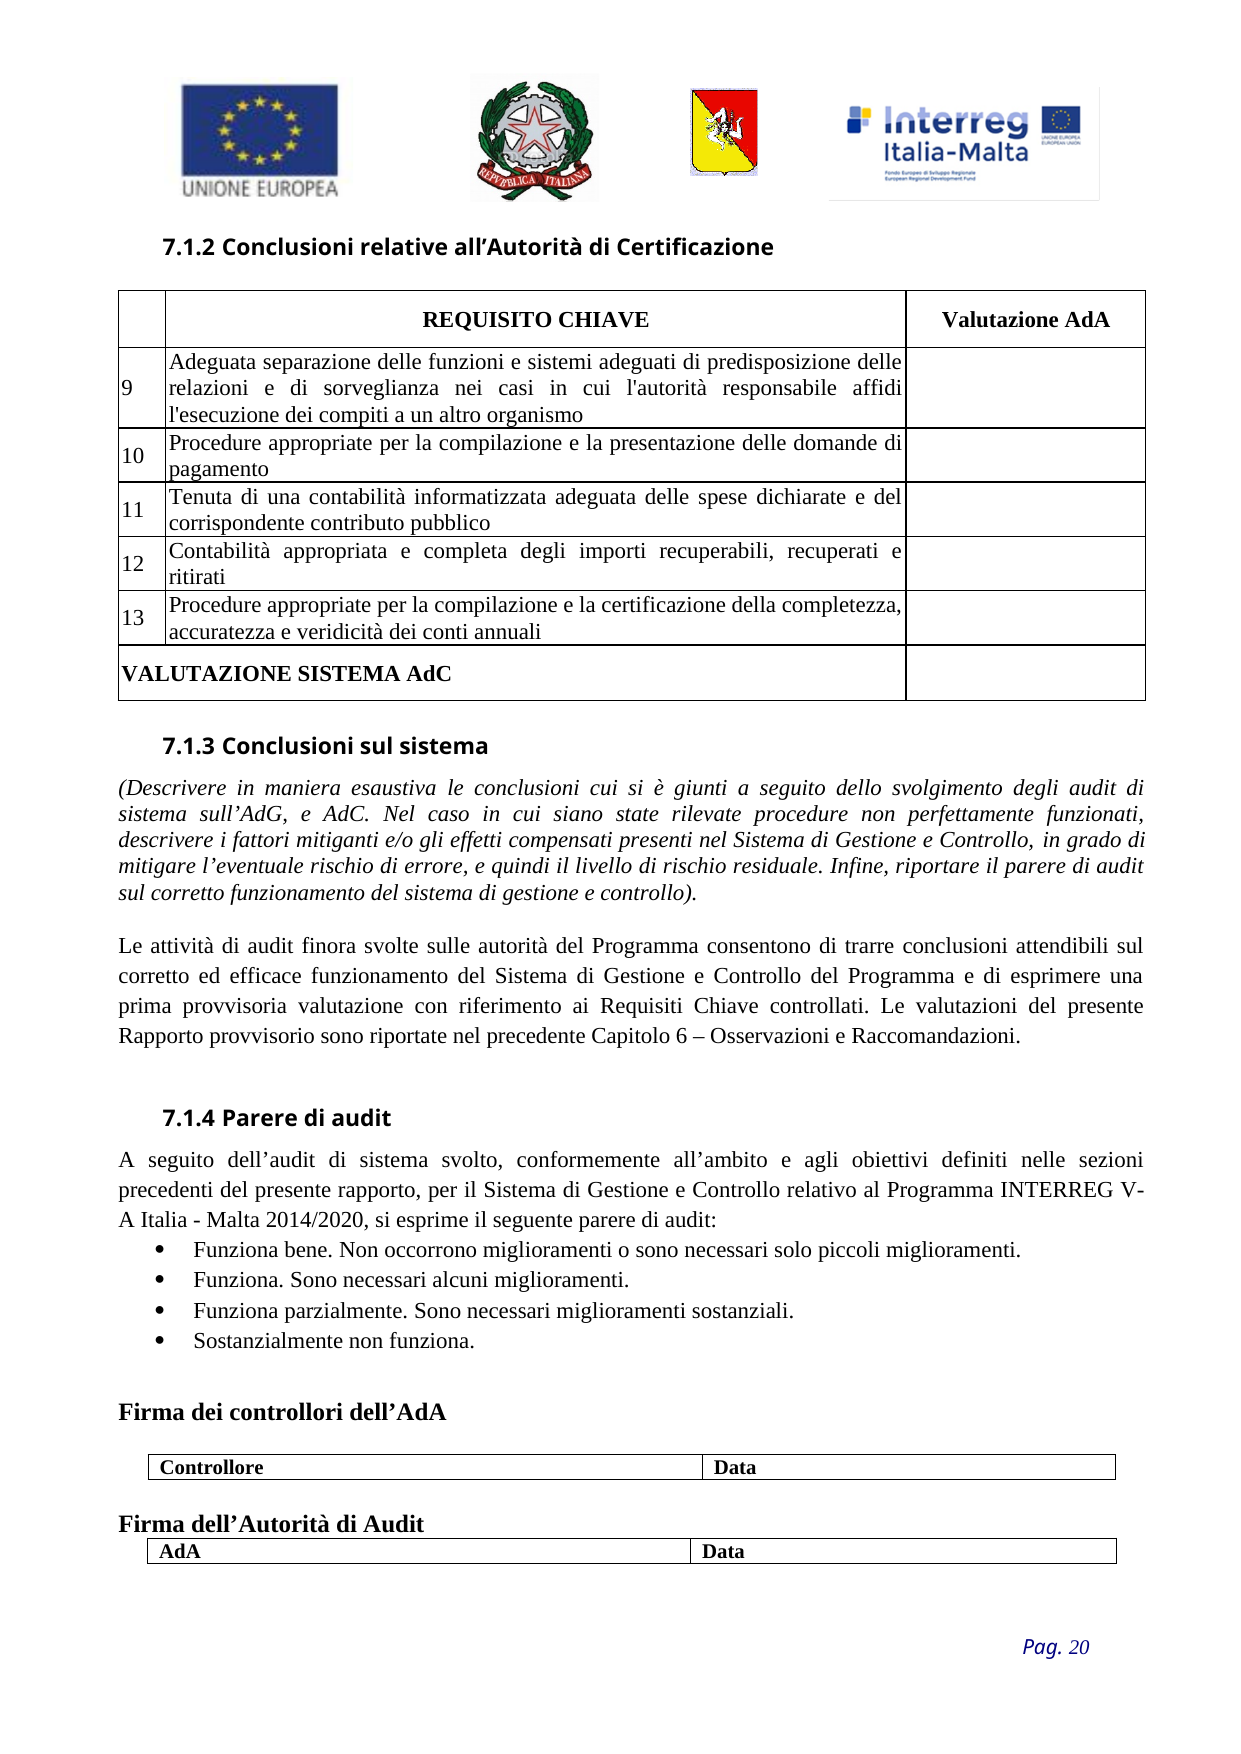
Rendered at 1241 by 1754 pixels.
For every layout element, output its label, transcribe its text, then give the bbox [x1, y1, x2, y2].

table_header Valutazione AdA [907, 291, 1145, 346]
table_header Data [691, 1539, 1116, 1563]
text (Descrivere in maniera esaustiva le conclusioni cui si è giunti a seguito dello svolgimento degli audit di sistema sull’AdG, e AdC. Nel caso in cui siano state rilevate procedure non perfettamente funzionati, descrivere i fattori mitiganti e/o gli effetti compensati presenti nel Sistema di Gestione e Controllo, in grado di mitigare l’eventuale rischio di errore, e quindi il livello di rischio residuale. Infine, riportare il parere di audit sul corretto funzionamento del sistema di gestione e controllo). [118, 773, 1146, 905]
table_header Controllore [149, 1455, 702, 1479]
picture [828, 87, 1100, 202]
picture [164, 77, 354, 202]
picture [690, 88, 758, 176]
list Funziona bene. Non occorrono miglioramenti o sono necessari solo piccoli miglioramenti. [156, 1236, 1146, 1263]
list Sostanzialmente non funziona. [156, 1327, 1146, 1353]
table_cell [907, 591, 1145, 644]
table_header Data [703, 1455, 1115, 1479]
table_cell 9 [119, 348, 165, 427]
subtitle 7.1.2 Conclusioni relative all’Autorità di Certificazione [162, 230, 1146, 262]
subtitle 7.1.3 Conclusioni sul sistema [162, 730, 1146, 761]
subtitle 7.1.4 Parere di audit [162, 1102, 1146, 1133]
table_cell [907, 646, 1145, 700]
picture [469, 73, 600, 202]
table_cell 11 [119, 483, 165, 536]
text Firma dei controllori dell’AdA [118, 1397, 1146, 1425]
text Le attività di audit finora svolte sulle autorità del Programma consentono di trarre conclusioni attendibili sul corretto ed efficace funzionamento del Sistema di Gestione e Controllo del Programma e di esprimere una prima provvisoria valutazione con riferimento ai Requisiti Chiave controllati. Le valutazioni del presente Rapporto provvisorio sono riportate nel precedente Capitolo 6 – Osservazioni e Raccomandazioni. [118, 932, 1146, 1049]
table_header AdA [148, 1539, 690, 1563]
table_cell Contabilità appropriata e completa degli importi recuperabili, recuperati e ritirati [166, 537, 905, 590]
table_cell Procedure appropriate per la compilazione e la presentazione delle domande di pagamento [166, 429, 905, 481]
table_cell [907, 537, 1145, 590]
table_cell 13 [119, 591, 165, 644]
table_cell 12 [119, 537, 165, 590]
table_cell Procedure appropriate per la compilazione e la certificazione della completezza, accuratezza e veridicità dei conti annuali [166, 591, 905, 644]
table_cell [907, 348, 1145, 427]
table_cell [907, 429, 1145, 481]
table_cell [907, 483, 1145, 536]
text Firma dell’Autorità di Audit [118, 1509, 1146, 1538]
table_header [119, 291, 165, 346]
table_cell 10 [119, 429, 165, 481]
text A seguito dell’audit di sistema svolto, conformemente all’ambito e agli obiettivi definiti nelle sezioni precedenti del presente rapporto, per il Sistema di Gestione e Controllo relativo al Programma INTERREG V-A Italia - Malta 2014/2020, si esprime il seguente parere di audit: [118, 1146, 1146, 1232]
table_cell Tenuta di una contabilità informatizzata adeguata delle spese dichiarate e del corrispondente contributo pubblico [166, 483, 905, 536]
table_header REQUISITO CHIAVE [166, 291, 905, 346]
list Funziona. Sono necessari alcuni miglioramenti. [156, 1266, 1146, 1293]
table_cell VALUTAZIONE SISTEMA AdC [119, 646, 905, 700]
table_cell Adeguata separazione delle funzioni e sistemi adeguati di predisposizione delle relazioni e di sorveglianza nei casi in cui l'autorità responsabile affidi l'esecuzione dei compiti a un altro organismo [166, 348, 905, 427]
list Funziona parzialmente. Sono necessari miglioramenti sostanziali. [156, 1297, 1146, 1323]
